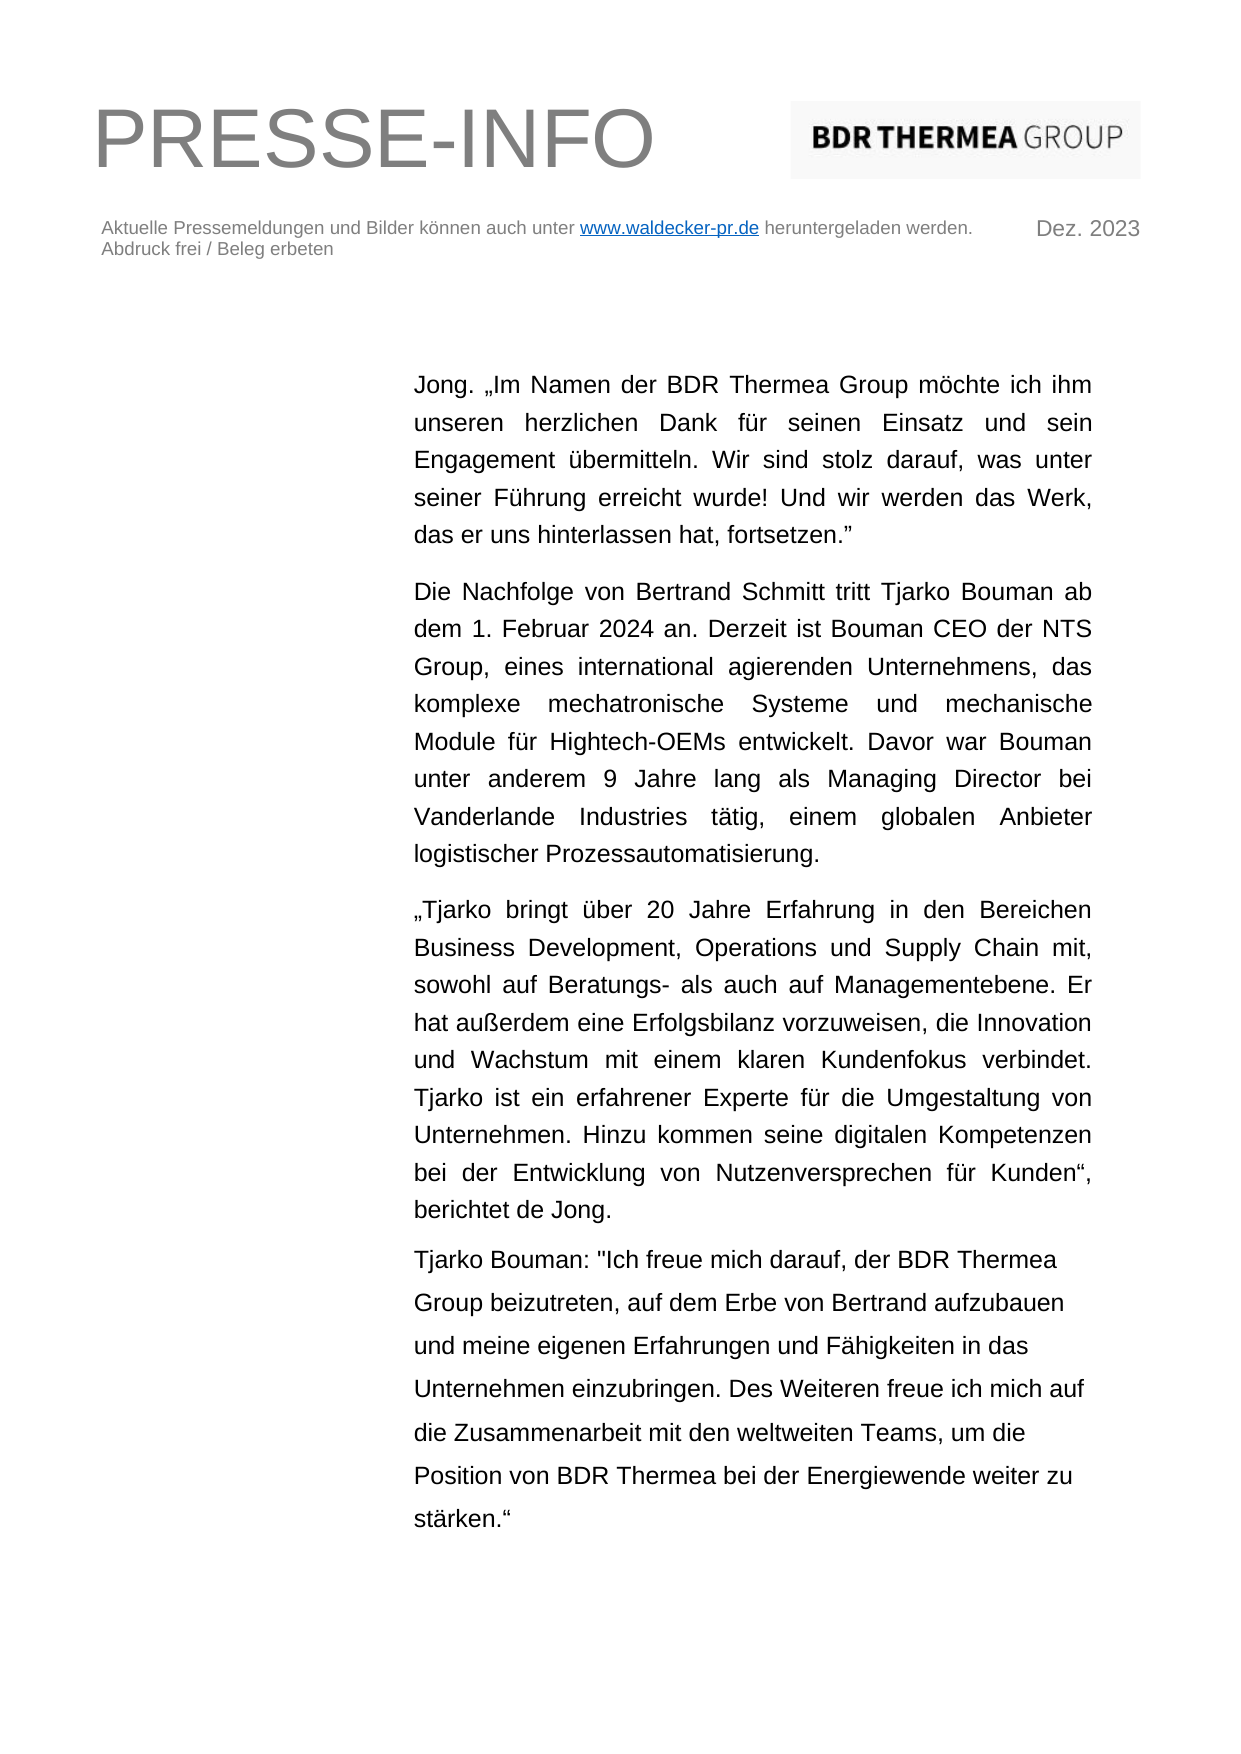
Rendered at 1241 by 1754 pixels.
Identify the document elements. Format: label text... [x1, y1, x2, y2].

picture [790, 101, 1141, 179]
text Die Nachfolge von Bertrand Schmitt tritt Tjarko Bouman ab dem 1. Februar 2024 an. Derzeit ist Bouman CEO der NTS Group, eines international agierenden Unternehmens, das komplexe mechatronische Systeme und mechanische Module für Hightech-OEMs entwickelt. Davor war Bouman unter anderem 9 Jahre lang als Managing Director bei Vanderlande Industries tätig, einem globalen Anbieter logistischer Prozessautomatisierung. [413, 570, 1093, 870]
text „Tjarko bringt über 20 Jahre Erfahrung in den Bereichen Business Development, Operations und Supply Chain mit, sowohl auf Beratungs- als auch auf Managementebene. Er hat außerdem eine Erfolgsbilanz vorzuweisen, die Innovation und Wachstum mit einem klaren Kundenfokus verbindet. Tjarko ist ein erfahrener Experte für die Umgestaltung von Unternehmen. Hinzu kommen seine digitalen Kompetenzen bei der Entwicklung von Nutzenversprechen für Kunden“, berichtet de Jong. [413, 889, 1093, 1226]
text Tjarko Bouman: "Ich freue mich darauf, der BDR Thermea Group beizutreten, auf dem Erbe von Bertrand aufzubauen und meine eigenen Erfahrungen und Fähigkeiten in das Unternehmen einzubringen. Des Weiteren freue ich mich auf die Zusammenarbeit mit den weltweiten Teams, um die Position von BDR Thermea bei der Energiewende weiter zu stärken.“ [413, 1245, 1092, 1532]
